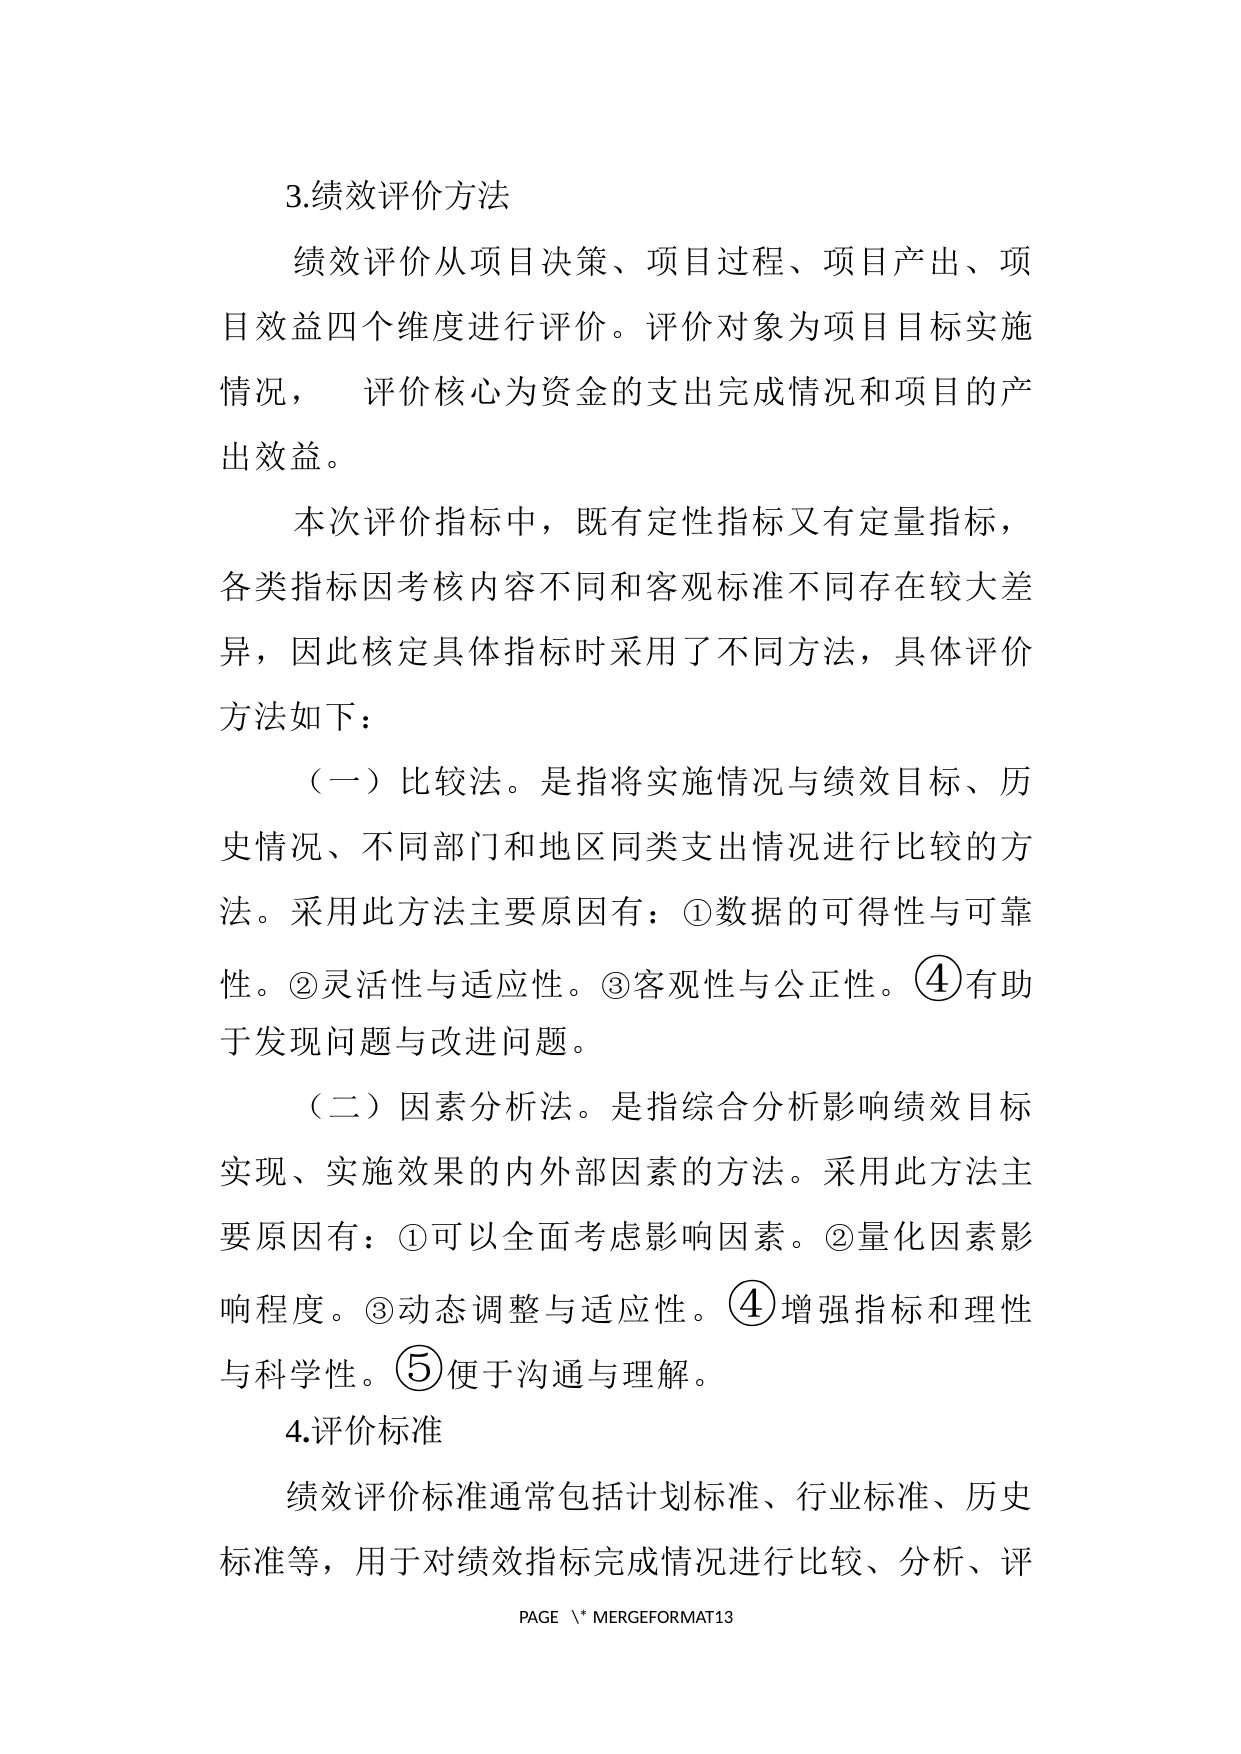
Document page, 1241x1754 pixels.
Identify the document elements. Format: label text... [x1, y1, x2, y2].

text （一）比较法。是指将实施情况与绩效目标、历史情况、不同部门和地区同类支出情况进行比较的方法。采用此方法主要原因有：①数据的可得性与可靠性。②灵活性与适应性。③客观性与公正性。④有助于发现问题与改进问题。 [218, 747, 1033, 1072]
title 3.绩效评价方法 [218, 162, 1033, 227]
text （二）因素分析法。是指综合分析影响绩效目标实现、实施效果的内外部因素的方法。采用此方法主要原因有：①可以全面考虑影响因素。②量化因素影响程度。③动态调整与适应性。④增强指标和理性与科学性。⑤便于沟通与理解。 [218, 1072, 1033, 1397]
title 4.评价标准 [218, 1397, 1033, 1462]
text 本次评价指标中，既有定性指标又有定量指标，各类指标因考核内容不同和客观标准不同存在较大差异，因此核定具体指标时采用了不同方法，具体评价方法如下： [218, 487, 1033, 747]
text 绩效评价从项目决策、项目过程、项目产出、项目效益四个维度进行评价。评价对象为项目目标实施情况， 评价核心为资金的支出完成情况和项目的产出效益。 [218, 227, 1033, 487]
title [218, 1462, 1033, 1592]
